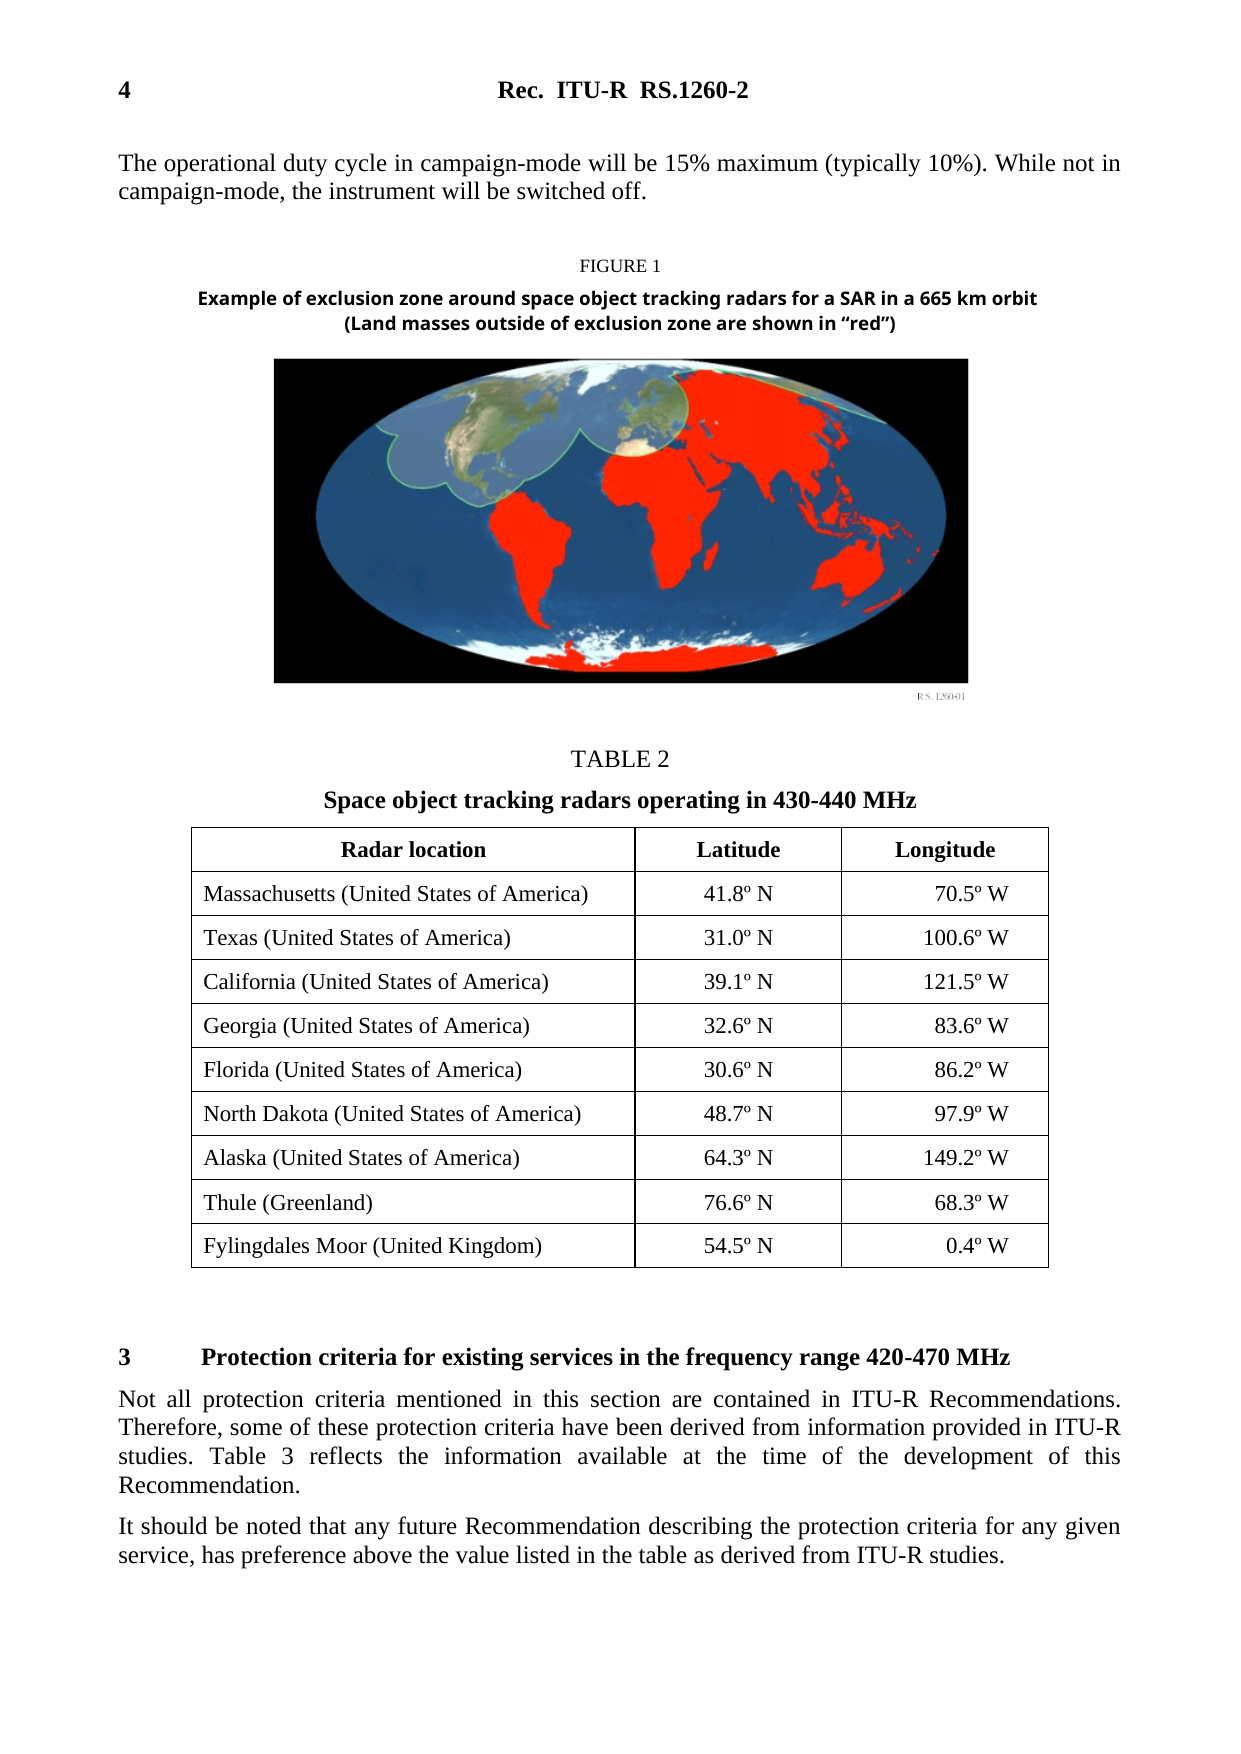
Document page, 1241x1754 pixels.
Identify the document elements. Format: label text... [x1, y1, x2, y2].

table_cell 76.6º N [636, 1180, 841, 1223]
table_cell 70.5º W [842, 872, 1048, 915]
table_cell 32.6º N [636, 1004, 841, 1047]
table_cell Alaska (United States of America) [192, 1136, 634, 1179]
table_cell 39.1º N [636, 960, 841, 1003]
text It should be noted that any future Recommendation describing the protection criteria for any given service, has preference above the value listed in the table as derived from ITU-R studies. [118, 1511, 1122, 1569]
table_cell 0.4º W [842, 1224, 1048, 1267]
table_cell 83.6º W [842, 1004, 1048, 1047]
table_cell 48.7º N [636, 1092, 841, 1135]
table_cell 41.8º N [636, 872, 841, 915]
title Example of exclusion zone around space object tracking radars for a SAR in a 665 km orbit (Land masses outside of exclusion zone are shown in “red”) [118, 285, 1122, 336]
table_cell 121.5º W [842, 960, 1048, 1003]
table_cell 31.0º N [636, 916, 841, 959]
table_cell California (United States of America) [192, 960, 634, 1003]
table_cell 64.3º N [636, 1136, 841, 1179]
table_cell 68.3º W [842, 1180, 1048, 1223]
title Space object tracking radars operating in 430-440 MHz [118, 785, 1122, 814]
table_cell Fylingdales Moor (United Kingdom) [192, 1224, 634, 1267]
table_cell Florida (United States of America) [192, 1048, 634, 1091]
table_cell 86.2º W [842, 1048, 1048, 1091]
table_cell 54.5º N [636, 1224, 841, 1267]
table_cell Texas (United States of America) [192, 916, 634, 959]
text TABLE 2 [118, 744, 1122, 773]
table_cell North Dakota (United States of America) [192, 1092, 634, 1135]
text Not all protection criteria mentioned in this section are contained in ITU-R Recommendations. Therefore, some of these protection criteria have been derived from information provided in ITU-R studies. Table 3 reflects the information available at the time of the development of this Recommendation. [118, 1384, 1122, 1499]
text FIGURE 1 [118, 255, 1122, 277]
table_header Radar location [192, 828, 634, 871]
table_cell Massachusetts (United States of America) [192, 872, 634, 915]
subtitle 3 Protection criteria for existing services in the frequency range 420-470 MHz [118, 1342, 1122, 1371]
text The operational duty cycle in campaign-mode will be 15% maximum (typically 10%). While not in campaign-mode, the instrument will be switched off. [118, 148, 1122, 205]
table_cell Georgia (United States of America) [192, 1004, 634, 1047]
table_cell 149.2º W [842, 1136, 1048, 1179]
table_cell Thule (Greenland) [192, 1180, 634, 1223]
table_cell 30.6º N [636, 1048, 841, 1091]
table_header Latitude [636, 828, 841, 871]
table_cell 97.9º W [842, 1092, 1048, 1135]
table_header Longitude [842, 828, 1048, 871]
table_cell 100.6º W [842, 916, 1048, 959]
